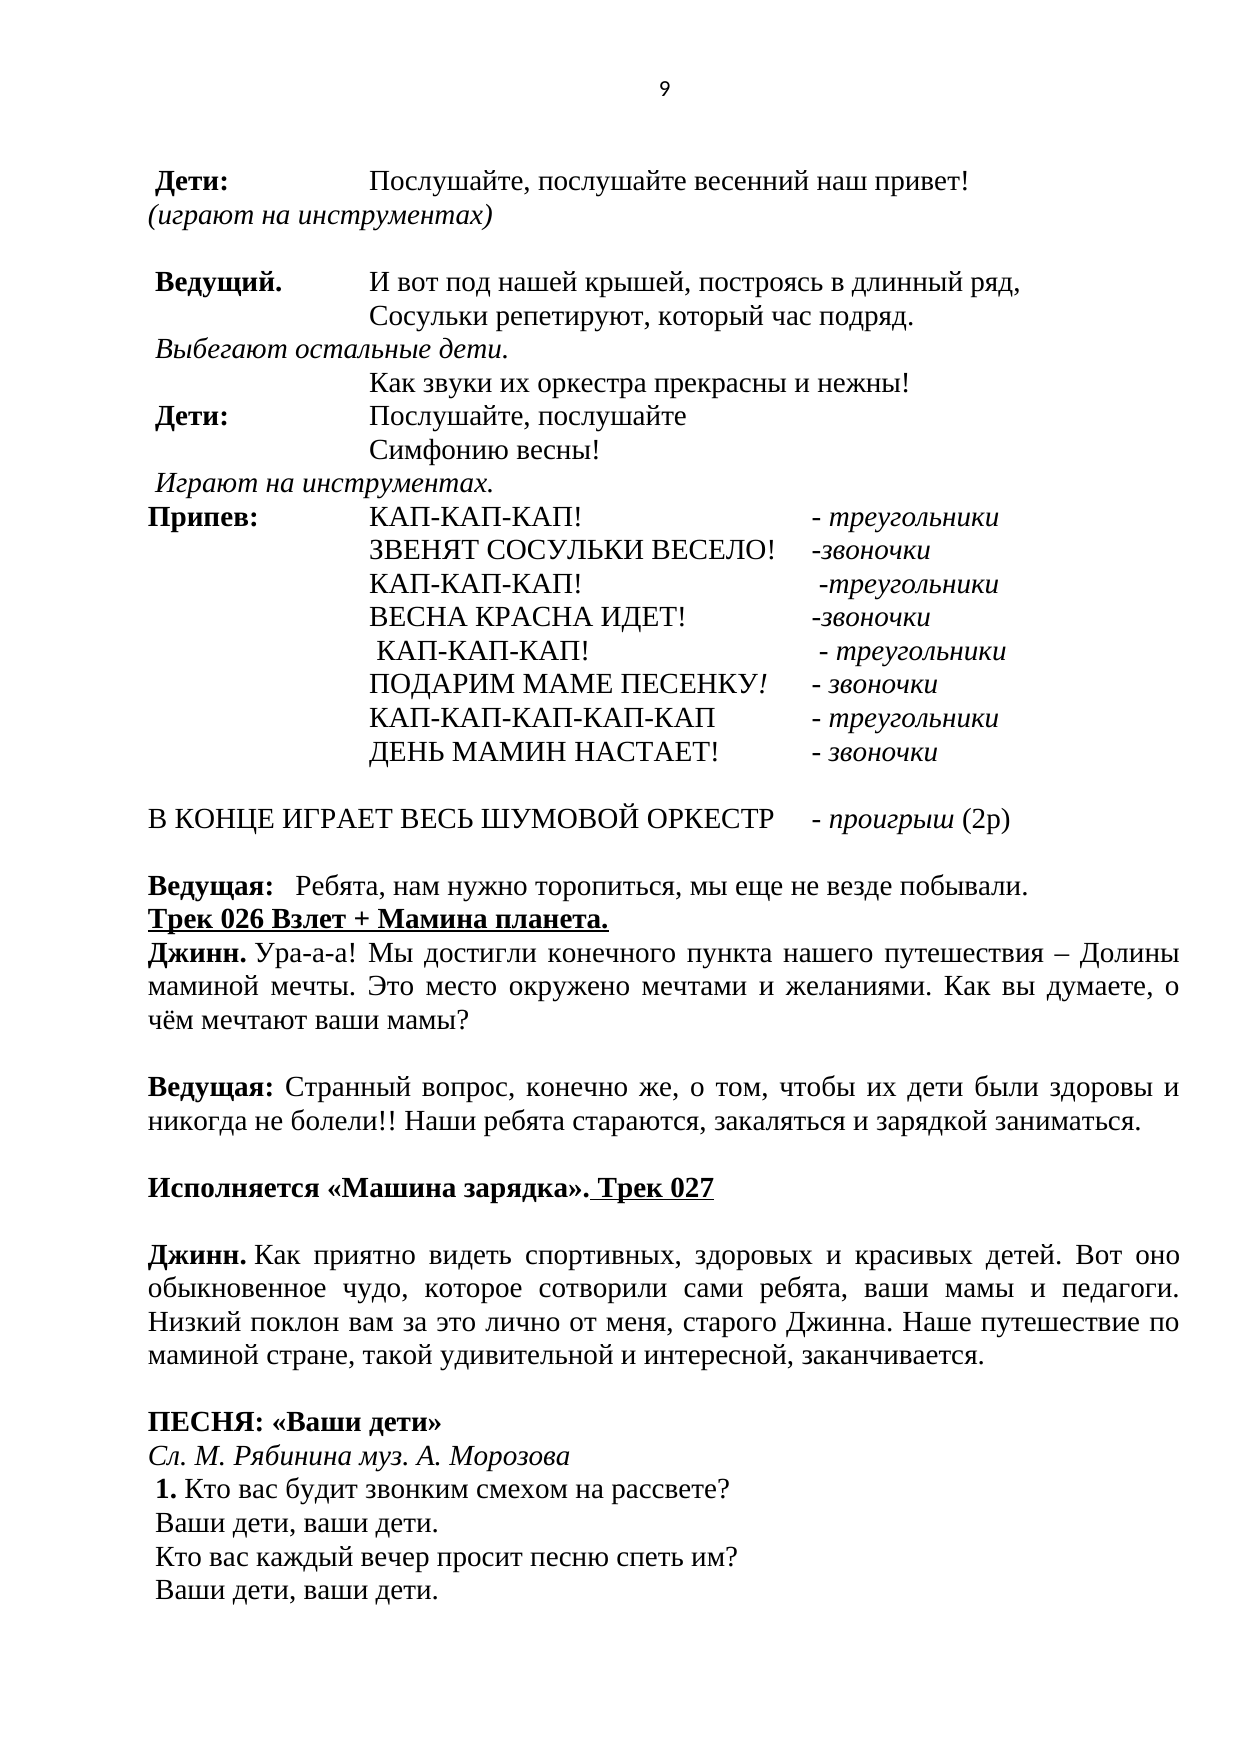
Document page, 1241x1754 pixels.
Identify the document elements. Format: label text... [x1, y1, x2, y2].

text 1. Кто вас будит звонким смехом на рассвете? [148, 1472, 1181, 1505]
text Джинн. Ура-а-а! Мы достигли конечного пункта нашего путешествия – Долины маминой мечты. Это место окружено мечтами и желаниями. Как вы думаете, о чём мечтают ваши мамы? [148, 935, 1181, 1036]
text Трек 026 Взлет + Мамина планета. [148, 901, 1181, 935]
text ВЕСНА КРАСНА ИДЕТ! -звоночки [148, 599, 1181, 633]
text Ведущая: Странный вопрос, конечно же, о том, чтобы их дети были здоровы и никогда не болели!! Наши ребята стараются, закаляться и зарядкой заниматься. [148, 1069, 1181, 1136]
text Ваши дети, ваши дети. [148, 1572, 1181, 1606]
text Ведущая: Ребята, нам нужно торопиться, мы еще не везде побывали. [148, 868, 1181, 901]
text Ведущий. И вот под нашей крышей, построясь в длинный ряд, [148, 264, 1181, 298]
text ПЕСНЯ: «Ваши дети» [148, 1404, 1181, 1438]
text ПОДАРИМ МАМЕ ПЕСЕНКУ! - звоночки [148, 667, 1181, 700]
text Сосульки репетируют, который час подряд. [148, 298, 1181, 331]
text Дети: Послушайте, послушайте [148, 398, 1181, 432]
text Исполняется «Машина зарядка». Трек 027 [148, 1170, 1181, 1203]
text Дети: Послушайте, послушайте весенний наш привет! [148, 163, 1181, 197]
text Играют на инструментах. [148, 465, 1181, 499]
text Выбегают остальные дети. [148, 331, 1181, 365]
text Ваши дети, ваши дети. [148, 1505, 1181, 1539]
text (играют на инструментах) [148, 197, 1181, 231]
text ДЕНЬ МАМИН НАСТАЕТ! - звоночки [148, 734, 1181, 767]
text Припев: КАП-КАП-КАП! - треугольники [148, 499, 1181, 532]
text Симфонию весны! [148, 432, 1181, 465]
text Как звуки их оркестра прекрасны и нежны! [148, 365, 1181, 398]
text Сл. М. Рябинина муз. А. Морозова [148, 1438, 1181, 1472]
text КАП-КАП-КАП! -треугольники [148, 566, 1181, 599]
text Кто вас каждый вечер просит песню спеть им? [148, 1539, 1181, 1572]
text КАП-КАП-КАП-КАП-КАП - треугольники [148, 700, 1181, 734]
text КАП-КАП-КАП! - треугольники [295, 633, 1181, 667]
text В КОНЦЕ ИГРАЕТ ВЕСЬ ШУМОВОЙ ОРКЕСТР - проигрыш (2р) [148, 801, 1181, 834]
text Джинн. Как приятно видеть спортивных, здоровых и красивых детей. Вот оно обыкновенное чудо, которое сотворили сами ребята, ваши мамы и педагоги. Низкий поклон вам за это лично от меня, старого Джинна. Наше путешествие по маминой стране, такой удивительной и интересной, заканчивается. [148, 1237, 1181, 1371]
text ЗВЕНЯТ СОСУЛЬКИ ВЕСЕЛО! -звоночки [148, 532, 1181, 566]
